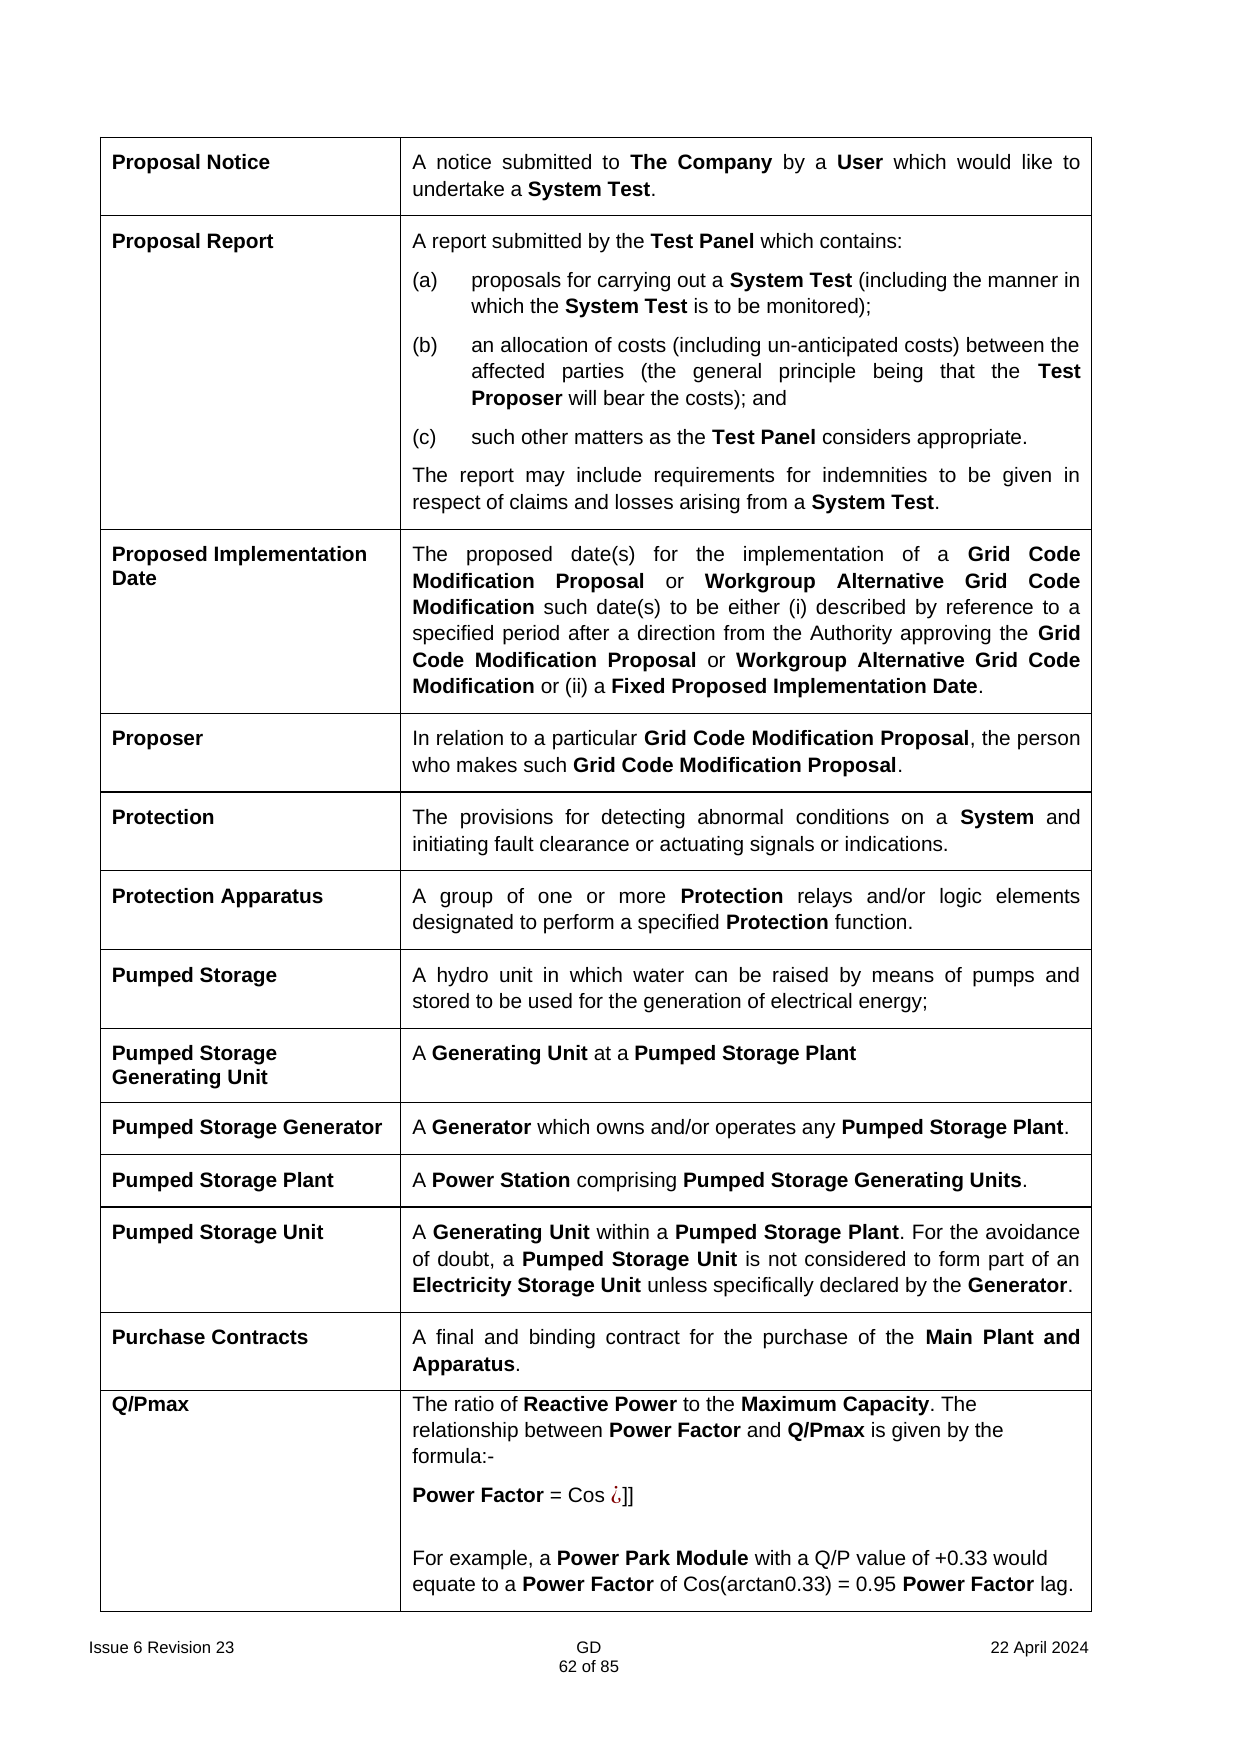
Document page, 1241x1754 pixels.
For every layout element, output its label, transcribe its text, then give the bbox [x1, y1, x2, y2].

table_cell A Generator which owns and/or operates any Pumped Storage Plant. [401, 1103, 1091, 1154]
table_cell Protection Apparatus [101, 871, 400, 949]
table_cell Proposed Implementation Date [101, 530, 400, 713]
table_cell A report submitted by the Test Panel which contains: (a) proposals for carrying out a System Test (including the manner in which the System Test is to be monitored); (b) an allocation of costs (including un-anticipated costs) between the affected parties (the general principle being that the Test Proposer will bear the costs); and (c) such other matters as the Test Panel considers appropriate. The report may include requirements for indemnities to be given in respect of claims and losses arising from a System Test. [401, 216, 1091, 528]
table_cell Pumped Storage Plant [101, 1155, 400, 1206]
table_cell Proposal Notice [101, 138, 400, 215]
table_cell Proposer [101, 714, 400, 791]
table_cell A Power Station comprising Pumped Storage Generating Units. [401, 1155, 1091, 1206]
table_cell Pumped Storage Generating Unit [101, 1029, 400, 1102]
table_cell A Generating Unit within a Pumped Storage Plant. For the avoidance of doubt, a Pumped Storage Unit is not considered to form part of an Electricity Storage Unit unless specifically declared by the Generator. [401, 1208, 1091, 1312]
table_cell A group of one or more Protection relays and/or logic elements designated to perform a specified Protection function. [401, 871, 1091, 949]
table_cell Pumped Storage Generator [101, 1103, 400, 1154]
table_cell The provisions for detecting abnormal conditions on a System and initiating fault clearance or actuating signals or indications. [401, 793, 1091, 870]
table_cell A Generating Unit at a Pumped Storage Plant [401, 1029, 1091, 1102]
table_cell Q/Pmax [101, 1391, 400, 1611]
table_cell Pumped Storage Unit [101, 1208, 400, 1312]
table_cell A final and binding contract for the purchase of the Main Plant and Apparatus. [401, 1313, 1091, 1390]
table_cell The proposed date(s) for the implementation of a Grid Code Modification Proposal or Workgroup Alternative Grid Code Modification such date(s) to be either (i) described by reference to a specified period after a direction from the Authority approving the Grid Code Modification Proposal or Workgroup Alternative Grid Code Modification or (ii) a Fixed Proposed Implementation Date. [401, 530, 1091, 713]
table_cell Pumped Storage [101, 950, 400, 1028]
table_cell The ratio of Reactive Power to the Maximum Capacity. The relationship between Power Factor and Q/Pmax is given by the formula:- Power Factor = Cos ]] For example, a Power Park Module with a Q/P value of +0.33 would equate to a Power Factor of Cos(arctan0.33) = 0.95 Power Factor lag. [401, 1391, 1091, 1611]
table_cell Purchase Contracts [101, 1313, 400, 1390]
table_cell Proposal Report [101, 216, 400, 528]
table_cell Protection [101, 793, 400, 870]
table_cell A notice submitted to The Company by a User which would like to undertake a System Test. [401, 138, 1091, 215]
table_cell A hydro unit in which water can be raised by means of pumps and stored to be used for the generation of electrical energy; [401, 950, 1091, 1028]
table_cell In relation to a particular Grid Code Modification Proposal, the person who makes such Grid Code Modification Proposal. [401, 714, 1091, 791]
